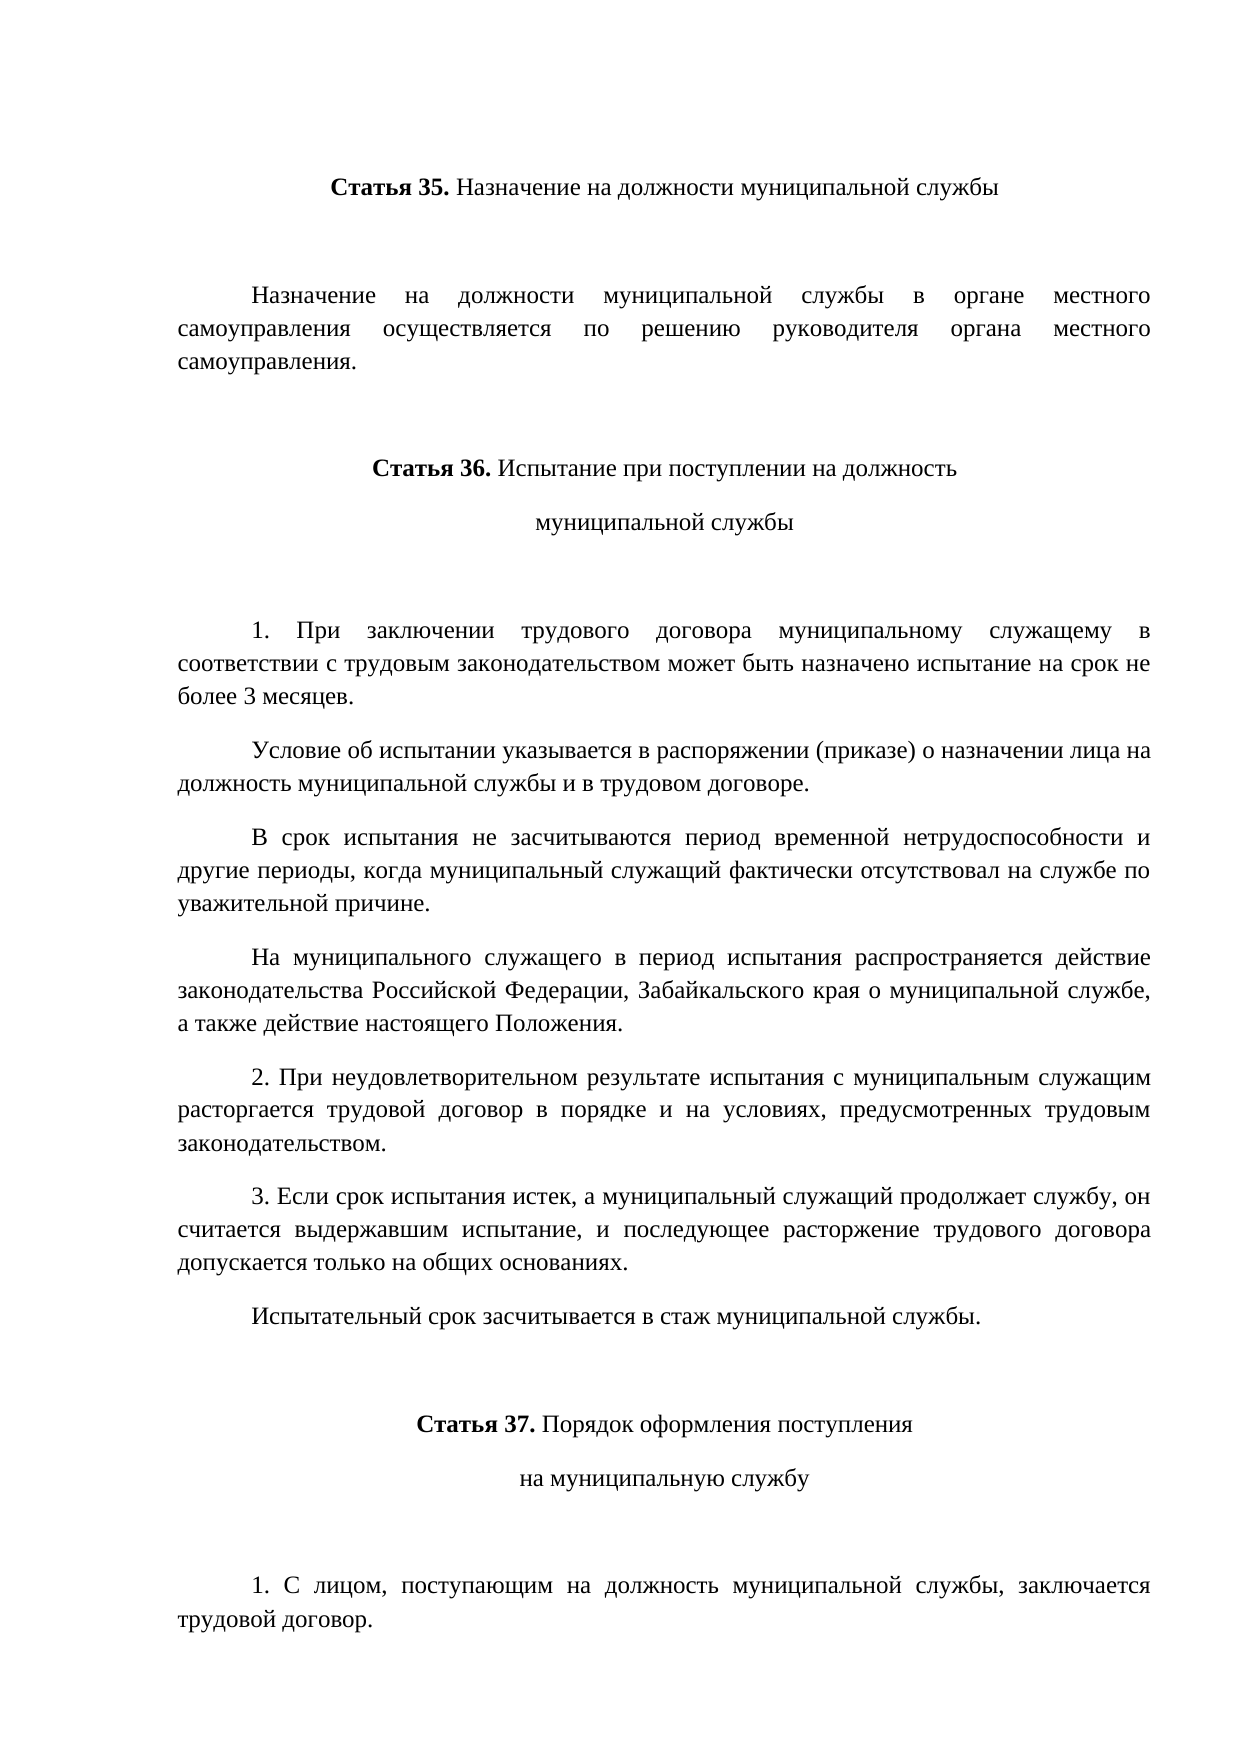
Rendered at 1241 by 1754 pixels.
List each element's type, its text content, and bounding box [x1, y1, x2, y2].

text Статья 35. Назначение на должности муниципальной службы [177, 172, 1152, 201]
text на муниципальную службу [177, 1463, 1152, 1492]
text 1. С лицом, поступающим на должность муниципальной службы, заключается трудовой договор. [177, 1571, 1152, 1632]
text В срок испытания не засчитываются период временной нетрудоспособности и другие периоды, когда муниципальный служащий фактически отсутствовал на службе по уважительной причине. [177, 822, 1152, 917]
text Испытательный срок засчитывается в стаж муниципальной службы. [177, 1301, 1152, 1330]
text 1. При заключении трудового договора муниципальному служащему в соответствии с трудовым законодательством может быть назначено испытание на срок не более 3 месяцев. [177, 615, 1152, 710]
text Статья 37. Порядок оформления поступления [177, 1409, 1152, 1438]
text муниципальной службы [177, 507, 1152, 536]
text 3. Если срок испытания истек, а муниципальный служащий продолжает службу, он считается выдержавшим испытание, и последующее расторжение трудового договора допускается только на общих основаниях. [177, 1181, 1152, 1276]
text Условие об испытании указывается в распоряжении (приказе) о назначении лица на должность муниципальной службы и в трудовом договоре. [177, 735, 1152, 797]
text Статья 36. Испытание при поступлении на должность [177, 453, 1152, 482]
text 2. При неудовлетворительном результате испытания с муниципальным служащим расторгается трудовой договор в порядке и на условиях, предусмотренных трудовым законодательством. [177, 1062, 1152, 1156]
text Назначение на должности муниципальной службы в органе местного самоуправления осуществляется по решению руководителя органа местного самоуправления. [177, 280, 1152, 374]
text На муниципального служащего в период испытания распространяется действие законодательства Российской Федерации, Забайкальского края о муниципальной службе, а также действие настоящего Положения. [177, 942, 1152, 1036]
